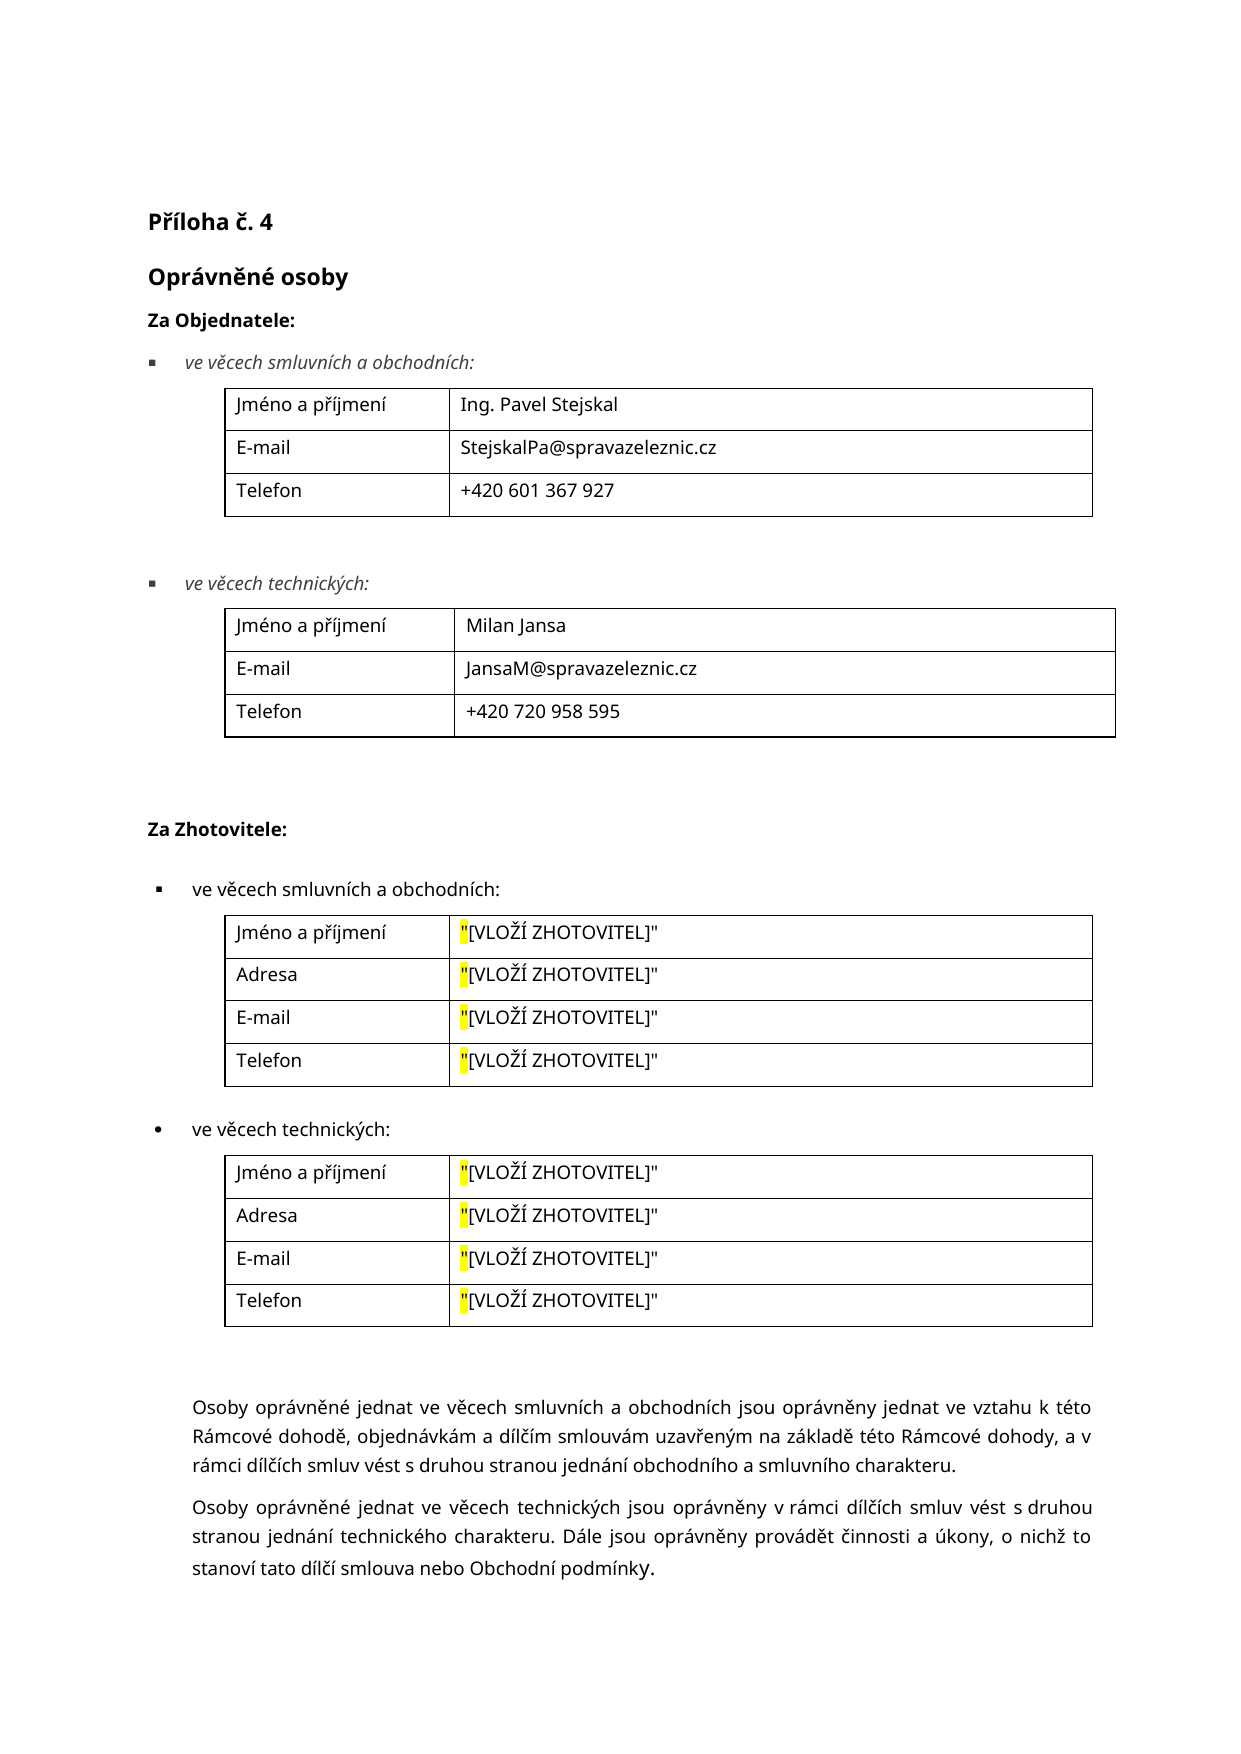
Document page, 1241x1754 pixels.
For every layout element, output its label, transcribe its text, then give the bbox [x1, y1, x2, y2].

table_cell Telefon [226, 1285, 449, 1326]
table_cell [450, 1044, 1092, 1086]
table_cell Adresa [226, 1199, 449, 1241]
text Oprávněné osoby [148, 262, 1093, 292]
table_cell E-mail [226, 431, 449, 473]
table_cell StejskalPa@spravazeleznic.cz [450, 431, 1092, 473]
table_cell Telefon [226, 695, 454, 736]
table_header Jméno a příjmení [226, 609, 454, 651]
table_cell Telefon [226, 1044, 449, 1086]
table_header Jméno a příjmení [226, 389, 449, 430]
text Osoby oprávněné jednat ve věcech technických jsou oprávněny v rámci dílčích smluv vést s druhou stranou jednání technického charakteru. Dále jsou oprávněny provádět činnosti a úkony, o nichž to stanoví tato dílčí smlouva nebo Obchodní podmínky. [192, 1494, 1093, 1582]
table_header Jméno a příjmení [226, 916, 449, 957]
text Osoby oprávněné jednat ve věcech smluvních a obchodních jsou oprávněny jednat ve vztahu k této Rámcové dohodě, objednávkám a dílčím smlouvám uzavřeným na základě této Rámcové dohody, a v rámci dílčích smluv vést s druhou stranou jednání obchodního a smluvního charakteru. [192, 1394, 1093, 1478]
table_cell [450, 1285, 1092, 1326]
text Příloha č. 4 [148, 206, 1093, 237]
table_header [450, 1156, 1092, 1198]
table_header Jméno a příjmení [226, 1156, 449, 1198]
table_cell Telefon [226, 474, 449, 516]
table_cell [450, 959, 1092, 1000]
table_header Ing. Pavel Stejskal [450, 389, 1092, 430]
list ve věcech smluvních a obchodních: [154, 871, 1093, 902]
subtitle ve věcech technických: [148, 567, 1093, 596]
table_cell [450, 1242, 1092, 1283]
table_cell +420 720 958 595 [455, 695, 1115, 736]
table_cell E-mail [226, 1001, 449, 1043]
text Za Objednatele: [148, 304, 1093, 333]
table_cell E-mail [226, 1242, 449, 1283]
table_cell [450, 1001, 1092, 1043]
table_cell Adresa [226, 959, 449, 1000]
table_header [450, 916, 1092, 957]
text Za Zhotovitele: [148, 817, 1093, 842]
subtitle ve věcech smluvních a obchodních: [148, 346, 1093, 375]
table_cell JansaM@spravazeleznic.cz [455, 652, 1115, 694]
list ve věcech technických: [155, 1112, 1093, 1143]
table_cell [450, 1199, 1092, 1241]
table_header Milan Jansa [455, 609, 1115, 651]
table_cell +420 601 367 927 [450, 474, 1092, 516]
table_cell E-mail [226, 652, 454, 694]
